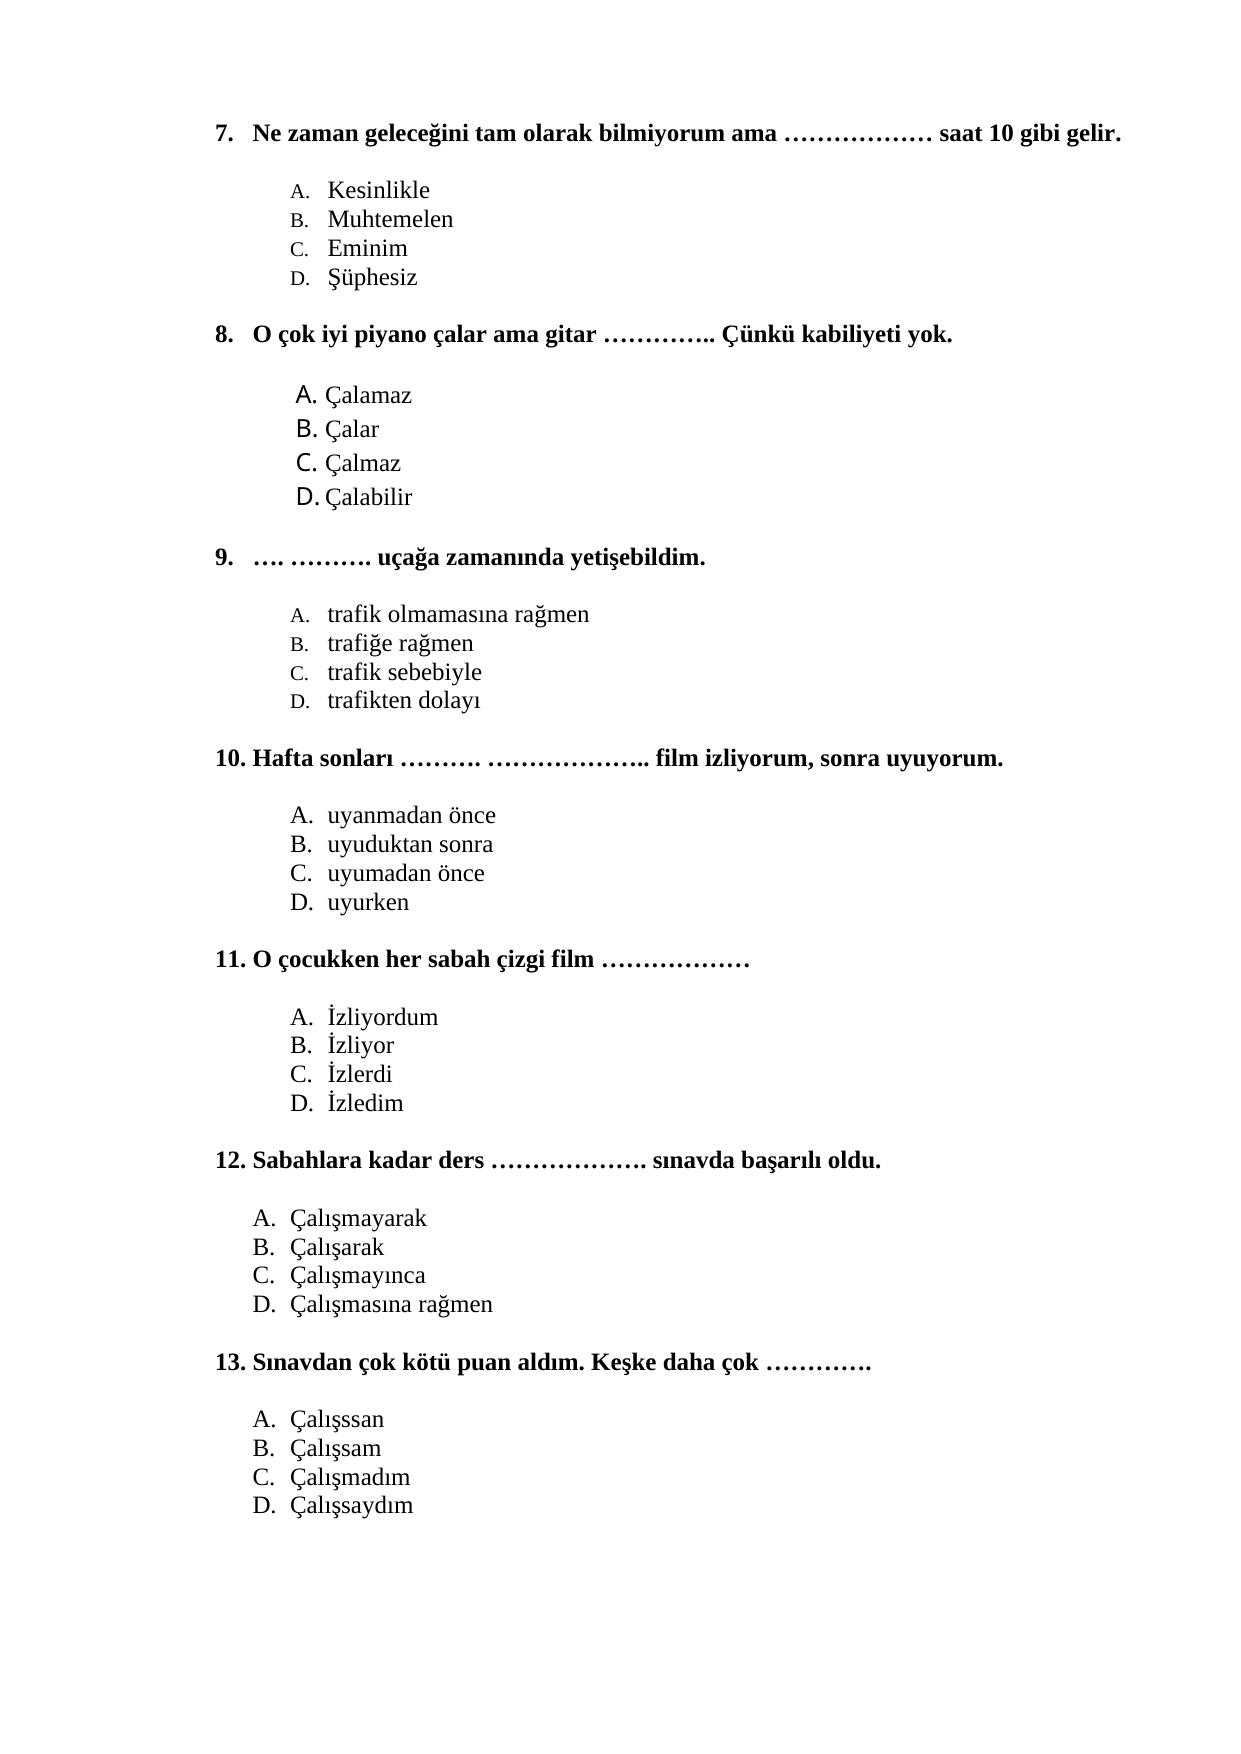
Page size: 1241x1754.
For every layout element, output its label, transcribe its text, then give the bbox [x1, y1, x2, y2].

list Çalışssan [252, 1404, 1152, 1433]
list uyanmadan önce [290, 801, 1152, 829]
list O çocukken her sabah çizgi film ……………… [215, 944, 1152, 973]
list uyumadan önce [290, 858, 1152, 887]
list İzliyor [290, 1031, 1152, 1059]
list Muhtemelen [290, 204, 1152, 233]
list Çalışarak [252, 1232, 1152, 1261]
list trafikten dolayı [290, 686, 1152, 714]
list uyuduktan sonra [290, 829, 1152, 858]
list Çalabilir [295, 479, 1152, 513]
list uyurken [290, 887, 1152, 916]
list Çalışmasına rağmen [252, 1289, 1152, 1318]
list Hafta sonları ………. ……………….. film izliyorum, sonra uyuyorum. [215, 743, 1152, 772]
list Eminim [290, 233, 1152, 262]
list Şüphesiz [290, 262, 1152, 291]
list …. ………. uçağa zamanında yetişebildim. [215, 542, 1152, 571]
list Ne zaman geleceğini tam olarak bilmiyorum ama ……………… saat 10 gibi gelir. [215, 118, 1152, 147]
list trafiğe rağmen [290, 628, 1152, 657]
list İzlerdi [290, 1059, 1152, 1088]
list Çalışsaydım [252, 1491, 1152, 1519]
list Sınavdan çok kötü puan aldım. Keşke daha çok …………. [215, 1347, 1152, 1376]
list Çalışmadım [252, 1462, 1152, 1491]
list Çalışmayınca [252, 1261, 1152, 1289]
list trafik olmamasına rağmen [290, 599, 1152, 628]
list İzledim [290, 1088, 1152, 1117]
list Sabahlara kadar ders ………………. sınavda başarılı oldu. [215, 1146, 1152, 1174]
list Çalmaz [295, 445, 1152, 479]
list trafik sebebiyle [290, 657, 1152, 686]
list O çok iyi piyano çalar ama gitar ………….. Çünkü kabiliyeti yok. [215, 319, 1152, 348]
list Çalışsam [252, 1433, 1152, 1462]
list Kesinlikle [290, 176, 1152, 204]
list Çalamaz [295, 377, 1152, 411]
list İzliyordum [290, 1002, 1152, 1031]
list Çalar [295, 411, 1152, 445]
list Çalışmayarak [252, 1203, 1152, 1232]
